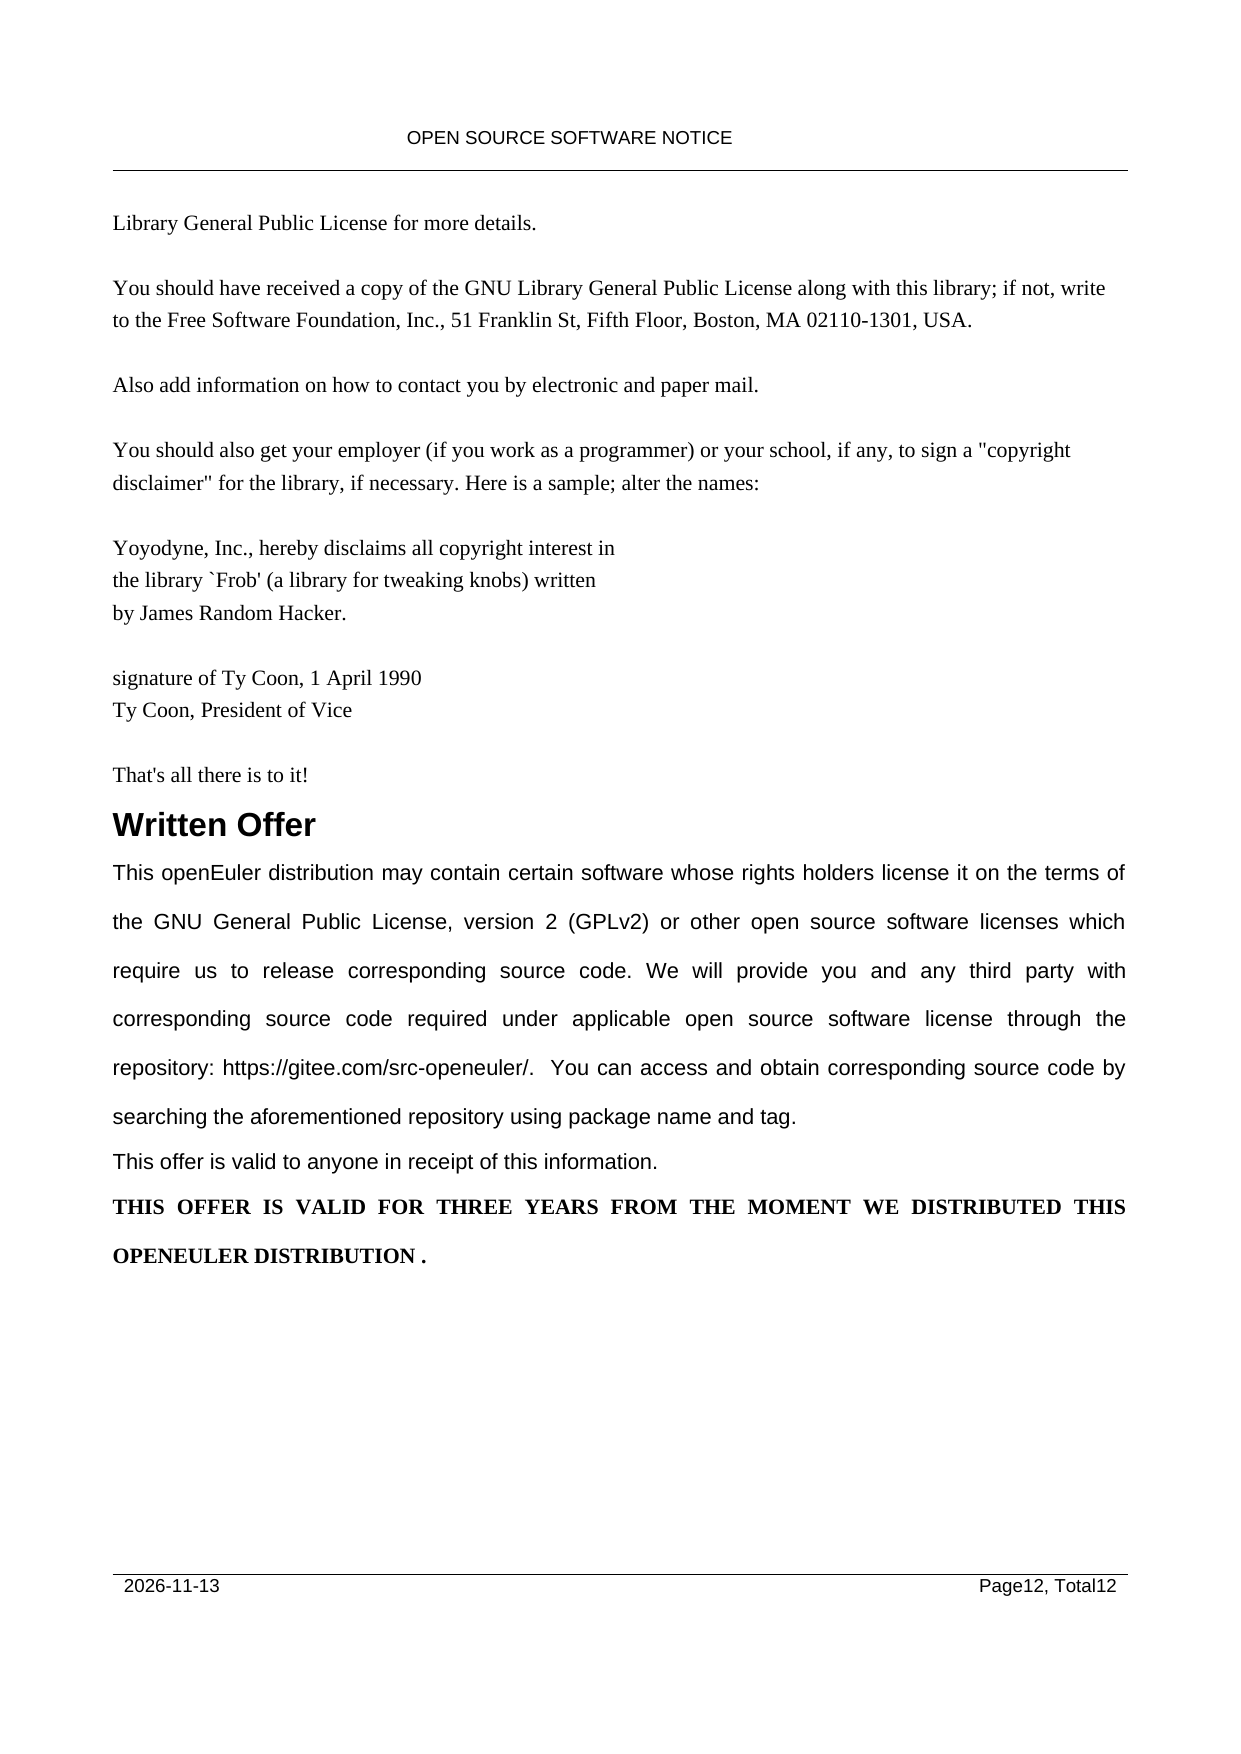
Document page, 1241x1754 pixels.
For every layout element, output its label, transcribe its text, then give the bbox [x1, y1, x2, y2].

text This offer is valid to anyone in receipt of this information. [112, 1145, 1128, 1178]
text THIS OFFER IS VALID FOR THREE YEARS FROM THE MOMENT WE DISTRIBUTED THIS OPENEULER DISTRIBUTION . [112, 1190, 1128, 1272]
text Written Offer [112, 791, 1128, 856]
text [112, 206, 1128, 791]
text This openEuler distribution may contain certain software whose rights holders license it on the terms of the GNU General Public License, version 2 (GPLv2) or other open source software licenses which require us to release corresponding source code. We will provide you and any third party with corresponding source code required under applicable open source software license through the repository: https://gitee.com/src-openeuler/. You can access and obtain corresponding source code by searching the aforementioned repository using package name and tag. [112, 856, 1128, 1133]
